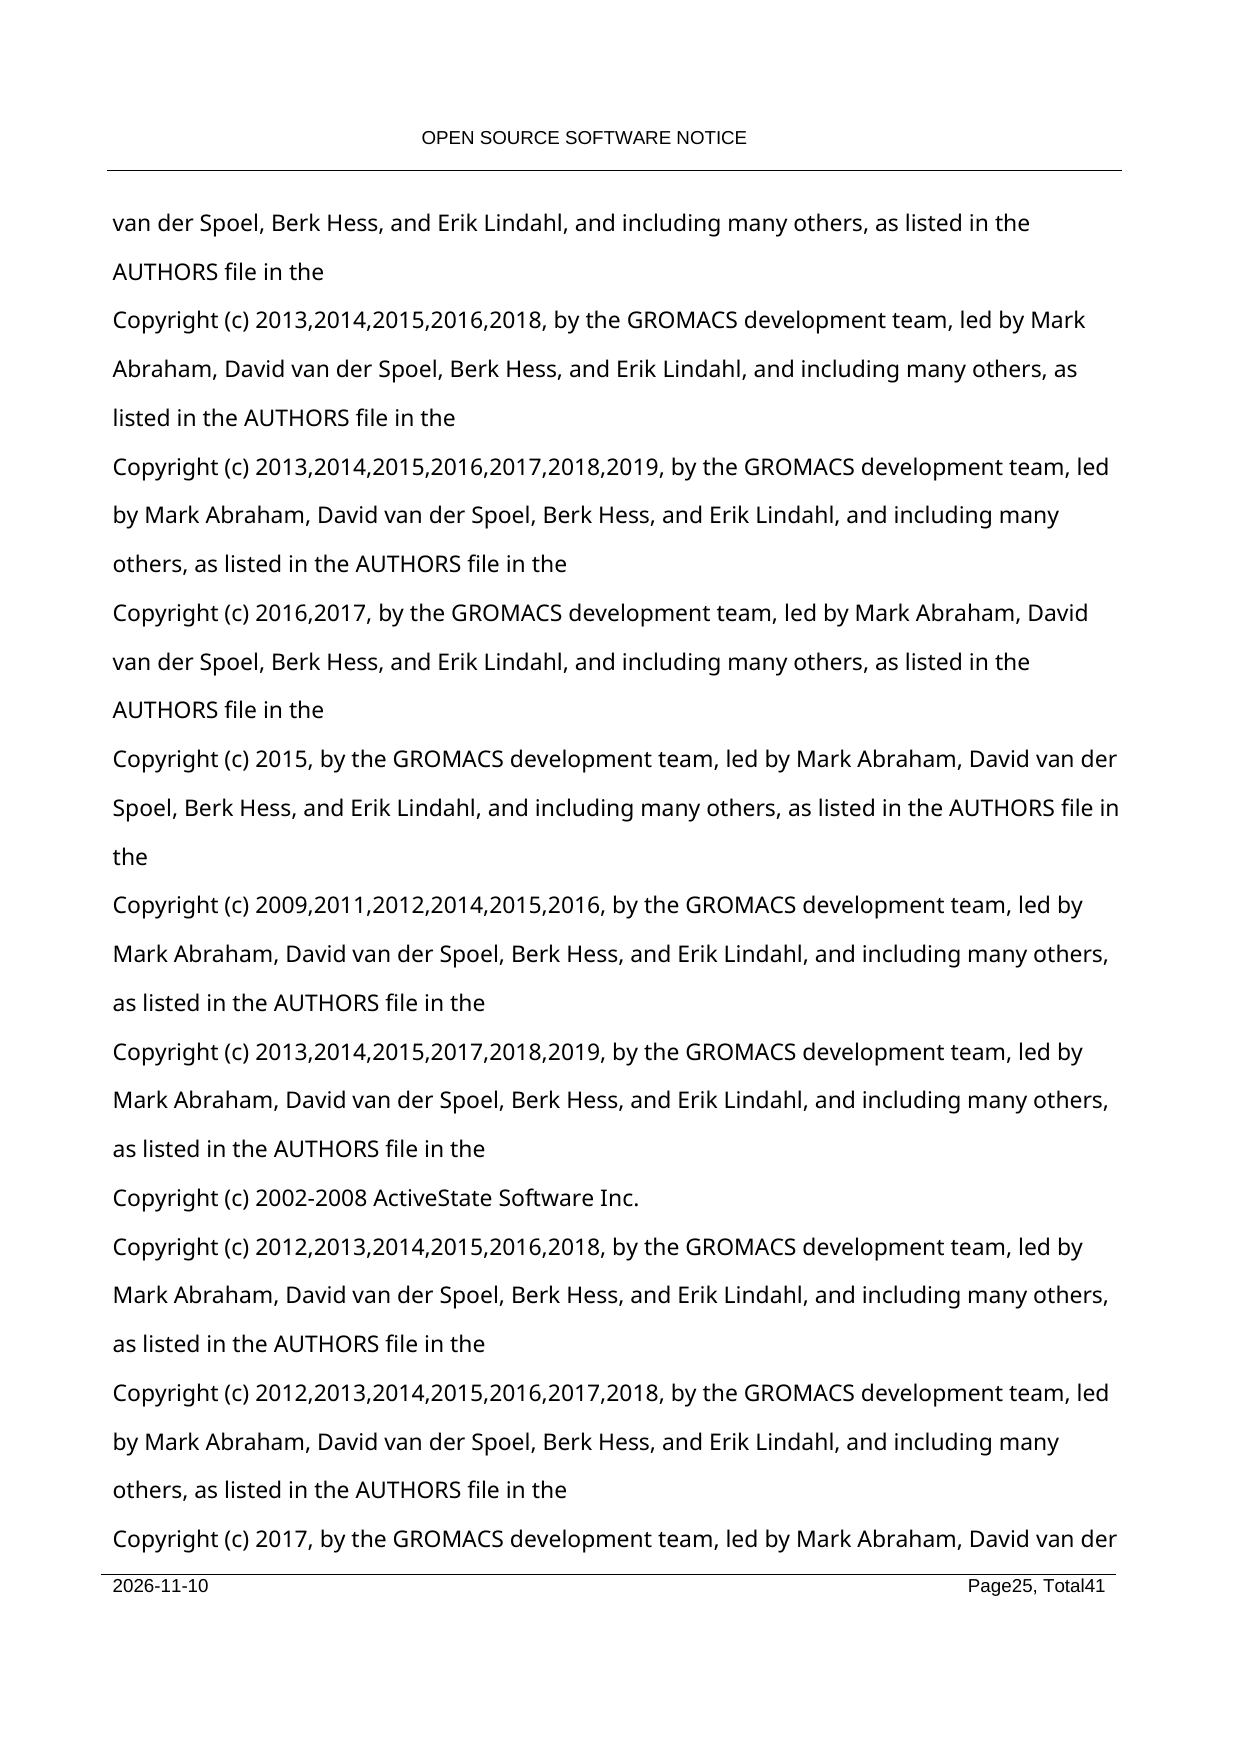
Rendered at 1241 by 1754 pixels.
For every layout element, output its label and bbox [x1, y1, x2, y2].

text [112, 206, 1128, 1555]
